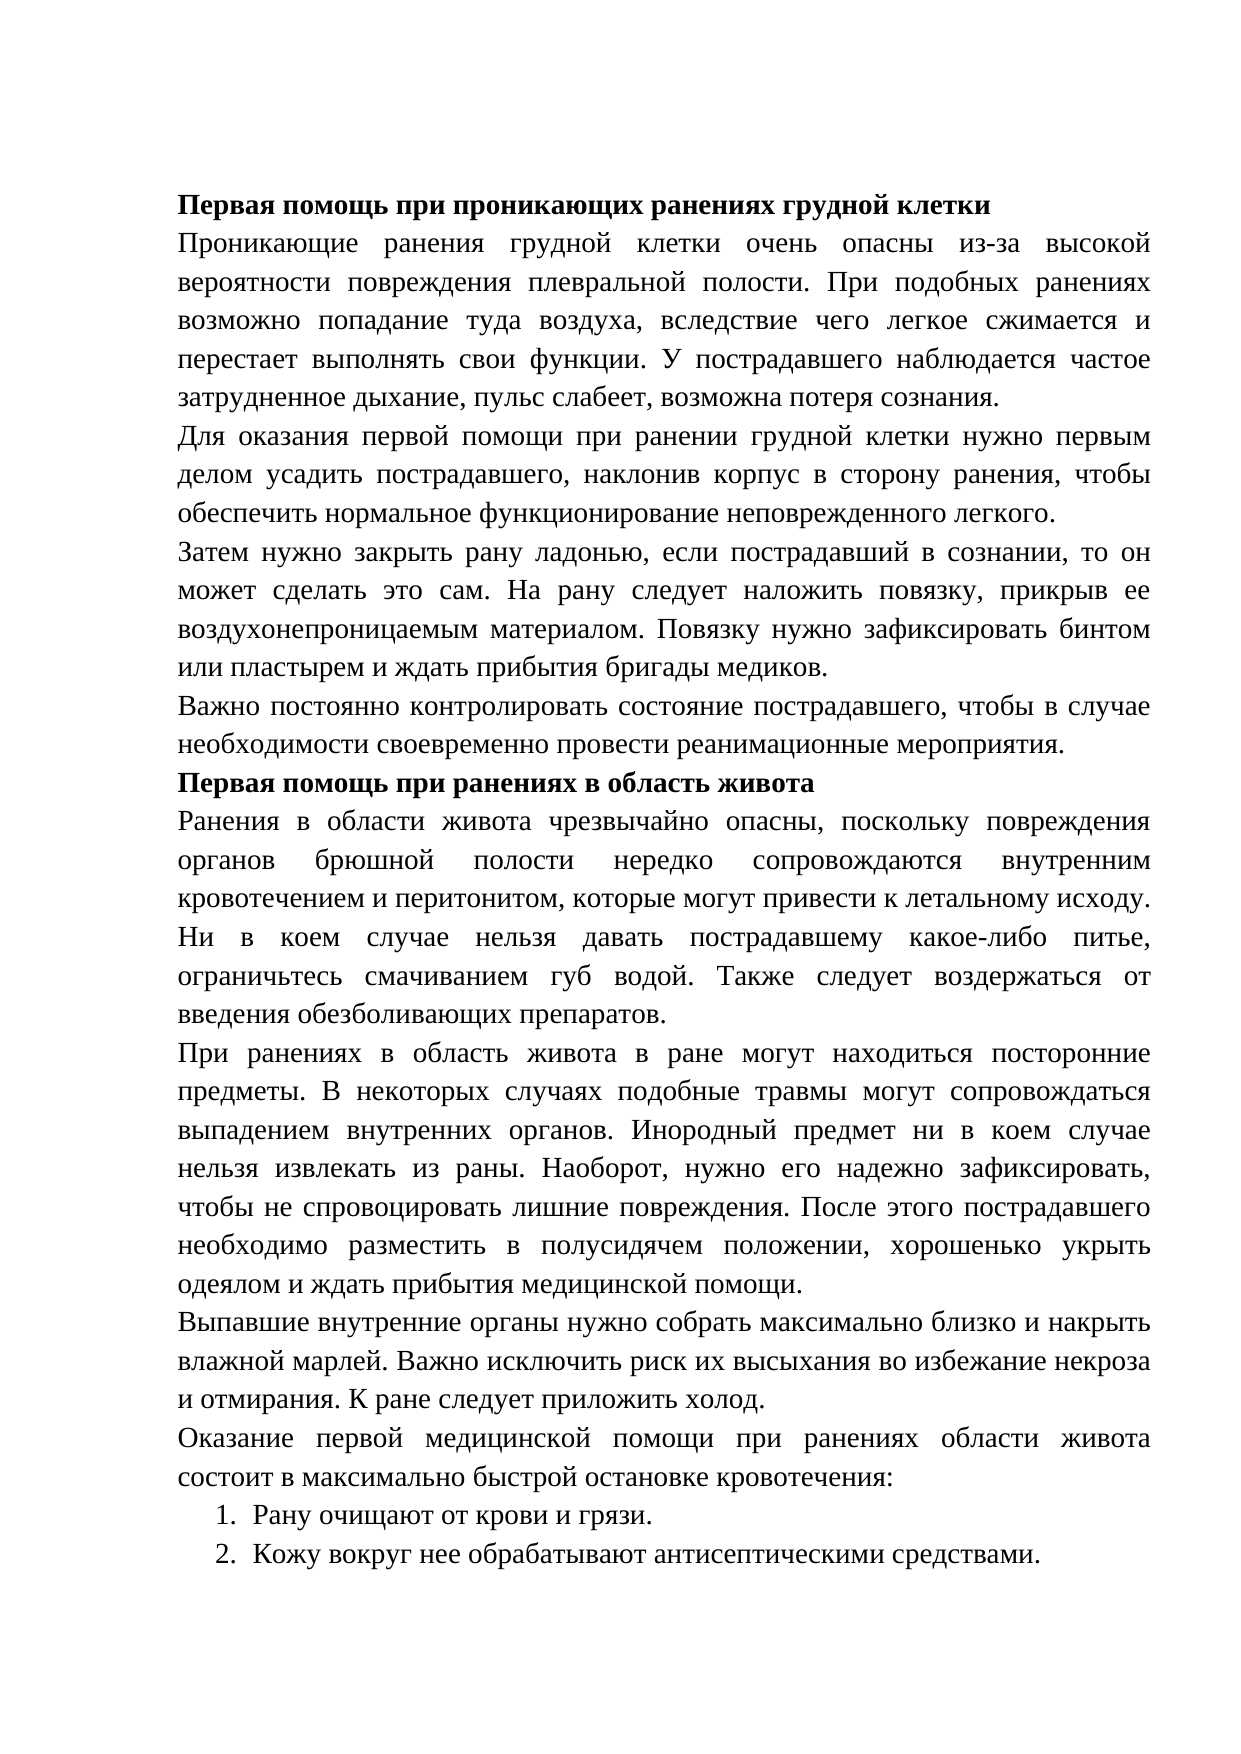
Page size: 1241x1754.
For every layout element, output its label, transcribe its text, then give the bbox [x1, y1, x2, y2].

list Рану очищают от крови и грязи. [215, 1497, 1152, 1531]
text Оказание первой медицинской помощи при ранениях области живота состоит в максимально быстрой остановке кровотечения: [177, 1420, 1152, 1492]
text Первая помощь при проникающих ранениях грудной клетки [177, 187, 1152, 220]
text Первая помощь при ранениях в область живота [177, 765, 1152, 798]
text Ранения в области живота чрезвычайно опасны, поскольку повреждения органов брюшной полости нередко сопровождаются внутренним кровотечением и перитонитом, которые могут привести к летальному исходу. Ни в коем случае нельзя давать пострадавшему какое-либо питье, ограничьтесь смачиванием губ водой. Также следует воздержаться от введения обезболивающих препаратов. [177, 803, 1152, 1030]
text Затем нужно закрыть рану ладонью, если пострадавший в сознании, то он может сделать это сам. На рану следует наложить повязку, прикрыв ее воздухонепроницаемым материалом. Повязку нужно зафиксировать бинтом или пластырем и ждать прибытия бригады медиков. [177, 534, 1152, 683]
text Проникающие ранения грудной клетки очень опасны из-за высокой вероятности повреждения плевральной полости. При подобных ранениях возможно попадание туда воздуха, вследствие чего легкое сжимается и перестает выполнять свои функции. У пострадавшего наблюдается частое затрудненное дыхание, пульс слабеет, возможна потеря сознания. [177, 225, 1152, 413]
text Выпавшие внутренние органы нужно собрать максимально близко и накрыть влажной марлей. Важно исключить риск их высыхания во избежание некроза и отмирания. К ране следует приложить холод. [177, 1304, 1152, 1415]
text Важно постоянно контролировать состояние пострадавшего, чтобы в случае необходимости своевременно провести реанимационные мероприятия. [177, 688, 1152, 760]
text При ранениях в область живота в ране могут находиться посторонние предметы. В некоторых случаях подобные травмы могут сопровождаться выпадением внутренних органов. Инородный предмет ни в коем случае нельзя извлекать из раны. Наоборот, нужно его надежно зафиксировать, чтобы не спровоцировать лишние повреждения. После этого пострадавшего необходимо разместить в полусидячем положении, хорошенько укрыть одеялом и ждать прибытия медицинской помощи. [177, 1035, 1152, 1299]
list Кожу вокруг нее обрабатывают антисептическими средствами. [215, 1536, 1152, 1569]
text Для оказания первой помощи при ранении грудной клетки нужно первым делом усадить пострадавшего, наклонив корпус в сторону ранения, чтобы обеспечить нормальное функционирование неповрежденного легкого. [177, 418, 1152, 529]
